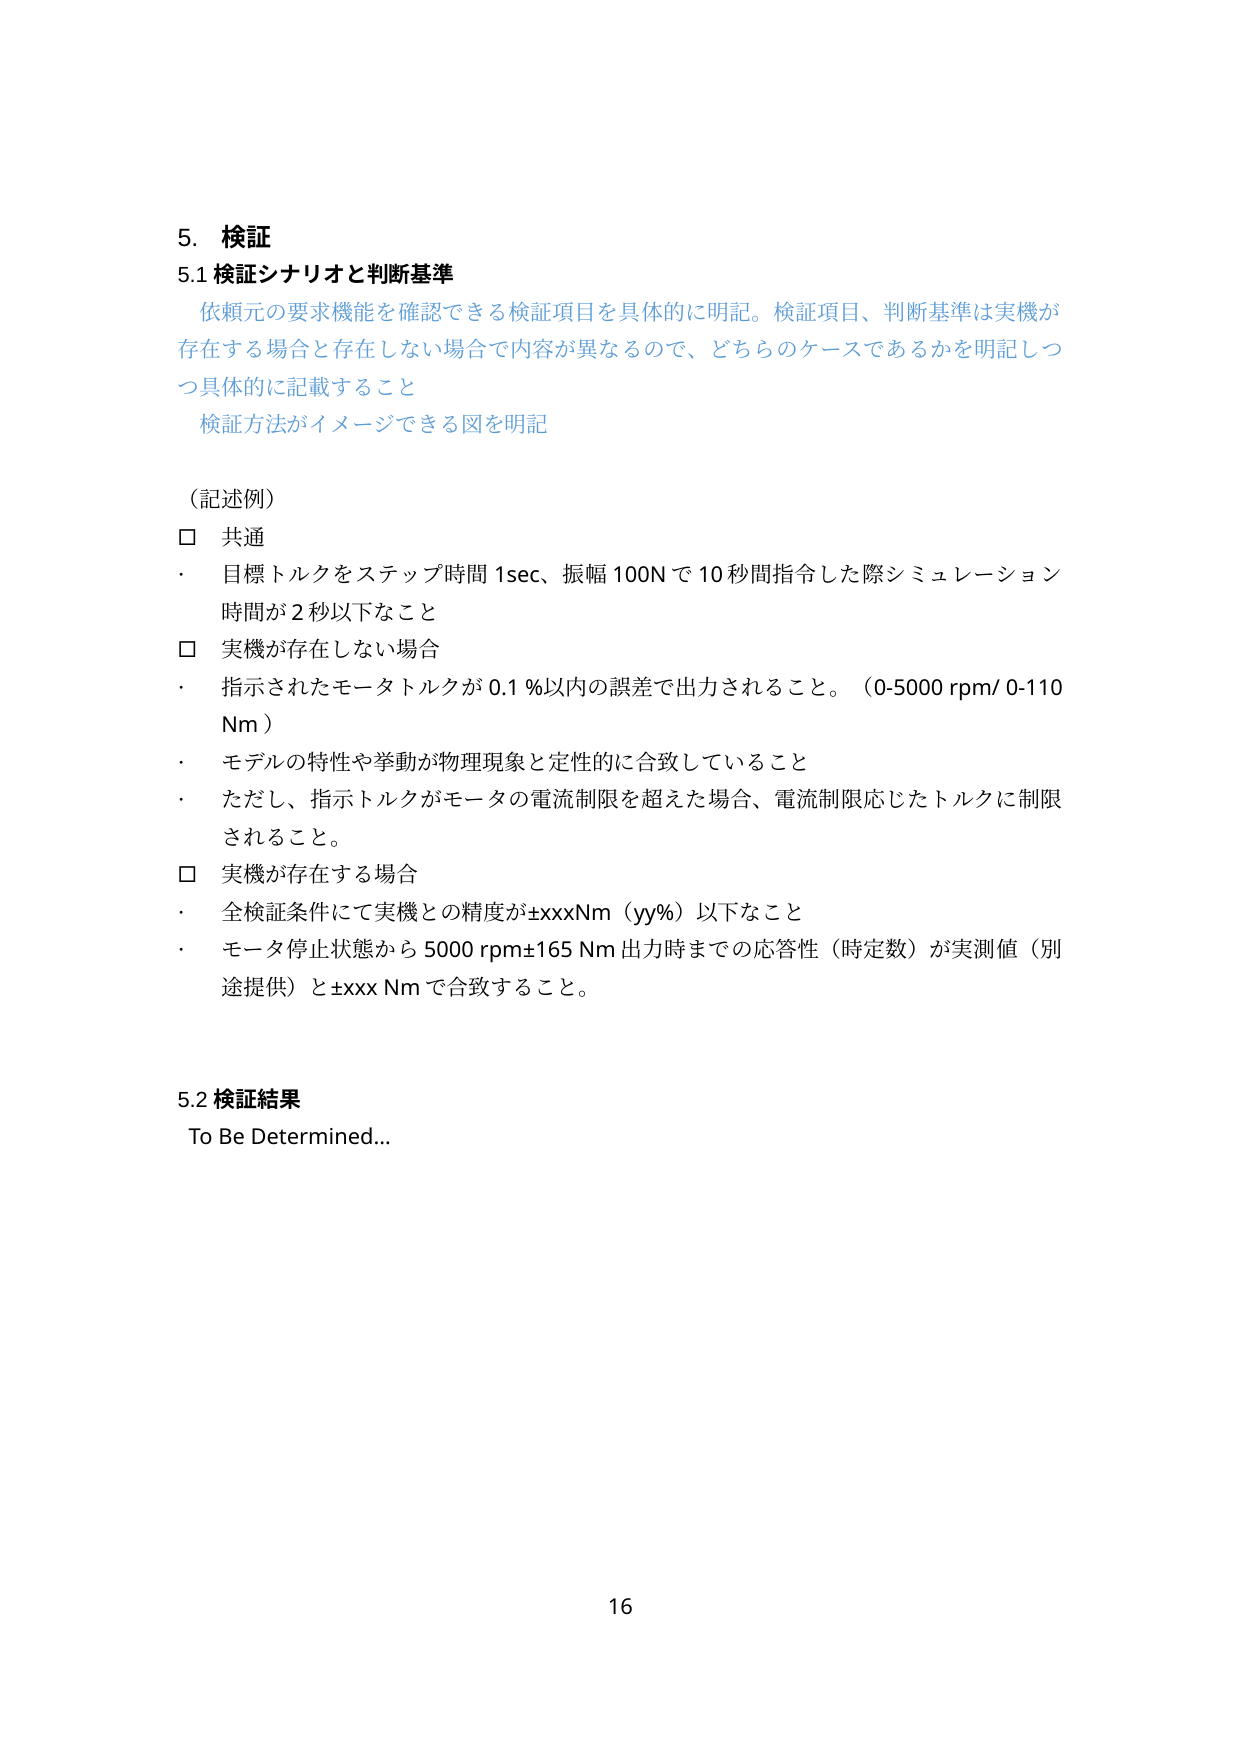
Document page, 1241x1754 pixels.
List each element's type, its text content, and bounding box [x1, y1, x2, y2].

list モータ停止状態から5000 rpm±165 Nm出力時までの応答性（時定数）が実測値（別途提供）と±xxx Nmで合致すること。 [177, 929, 1063, 1004]
list 実機が存在しない場合 [177, 629, 1063, 667]
subtitle 検証 [177, 217, 1063, 254]
subtitle 5.1 検証シナリオと判断基準 [177, 254, 1063, 292]
list 全検証条件にて実機との精度が±xxxNm（yy%）以下なこと [177, 892, 1063, 929]
text To Be Determined… [177, 1117, 1063, 1154]
list モデルの特性や挙動が物理現象と定性的に合致していること [177, 742, 1063, 779]
subtitle 5.2 検証結果 [177, 1079, 1063, 1117]
list 指示されたモータトルクが0.1 %以内の誤差で出力されること。（0-5000 rpm/ 0-110 Nm ） [177, 667, 1063, 742]
text 検証方法がイメージできる図を明記 [177, 404, 1063, 442]
list 目標トルクをステップ時間1sec、振幅100Nで10秒間指令した際シミュレーション時間が2秒以下なこと [177, 554, 1063, 629]
list ただし、指示トルクがモータの電流制限を超えた場合、電流制限応じたトルクに制限されること。 [177, 779, 1063, 854]
list 実機が存在する場合 [177, 854, 1063, 892]
text （記述例） [177, 479, 1063, 517]
list 共通 [177, 517, 1063, 554]
text 依頼元の要求機能を確認できる検証項目を具体的に明記。検証項目、判断基準は実機が存在する場合と存在しない場合で内容が異なるので、どちらのケースであるかを明記しつつ具体的に記載すること [177, 292, 1063, 404]
